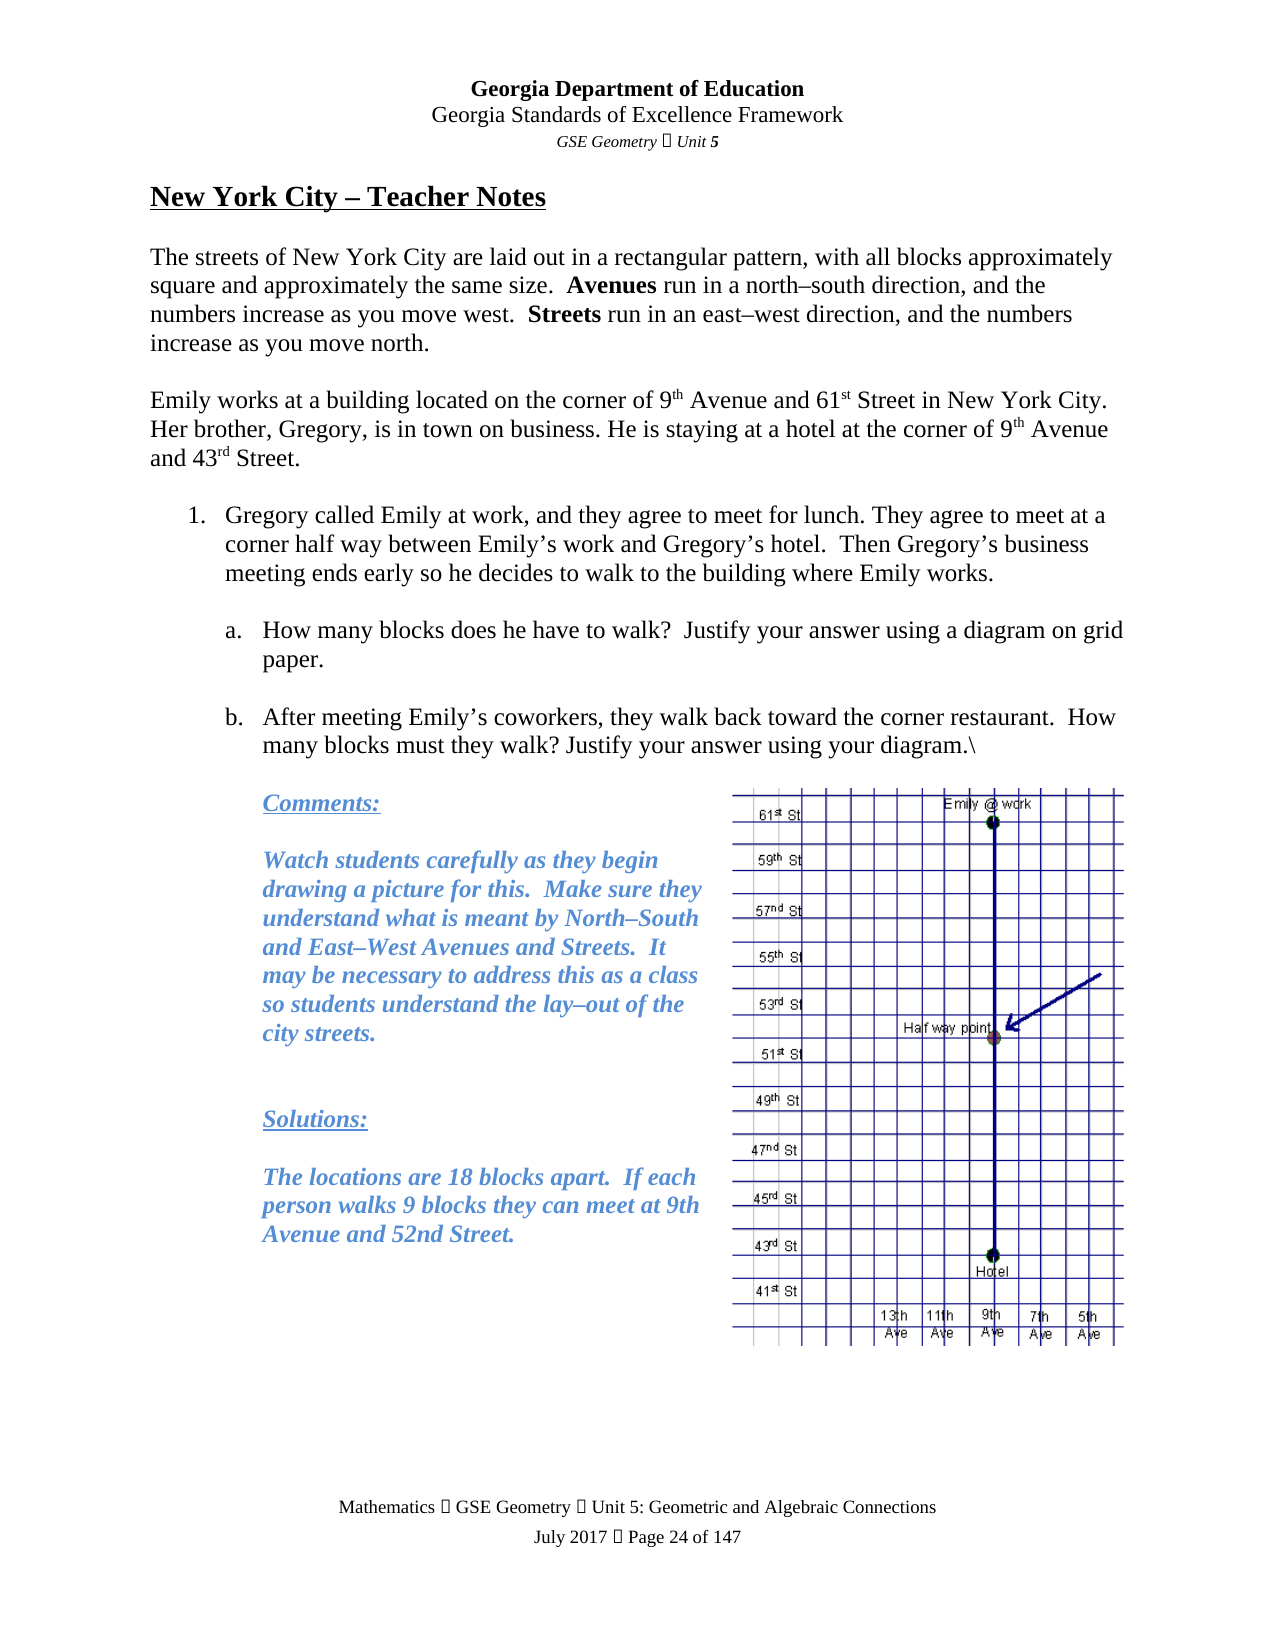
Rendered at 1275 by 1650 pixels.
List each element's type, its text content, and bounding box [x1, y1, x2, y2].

text The streets of New York City are laid out in a rectangular pattern, with all blocks approximately square and approximately the same size. Avenues run in a north–south direction, and the numbers increase as you move west. Streets run in an east–west direction, and the numbers increase as you move north. [150, 242, 1125, 357]
list After meeting Emily’s coworkers, they walk back toward the corner restaurant. How many blocks must they walk? Justify your answer using your diagram.\ [225, 702, 1125, 759]
table_header Comments: Watch students carefully as they begin drawing a picture for this. Make sure they understand what is meant by North–South and East–West Avenues and Streets. It may be necessary to address this as a class so students understand the lay–out of the city streets. Solutions: The locations are 18 blocks apart. If each person walks 9 blocks they can meet at 9th Avenue and 52nd Street. [139, 788, 718, 1374]
list Gregory called Emily at work, and they agree to meet for lunch. They agree to meet at a corner half way between Emily’s work and Gregory’s hotel. Then Gregory’s business meeting ends early so he decides to walk to the building where Emily works. [187, 501, 1125, 587]
table_header [719, 788, 1136, 1374]
text New York City – Teacher Notes [150, 179, 1125, 213]
text Emily works at a building located on the corner of 9th Avenue and 61st Street in New York City. Her brother, Gregory, is in town on business. He is staying at a hotel at the corner of 9th Avenue and 43rd Street. [150, 386, 1125, 472]
picture [729, 788, 1125, 1346]
list How many blocks does he have to walk? Justify your answer using a diagram on grid paper. [225, 616, 1125, 673]
